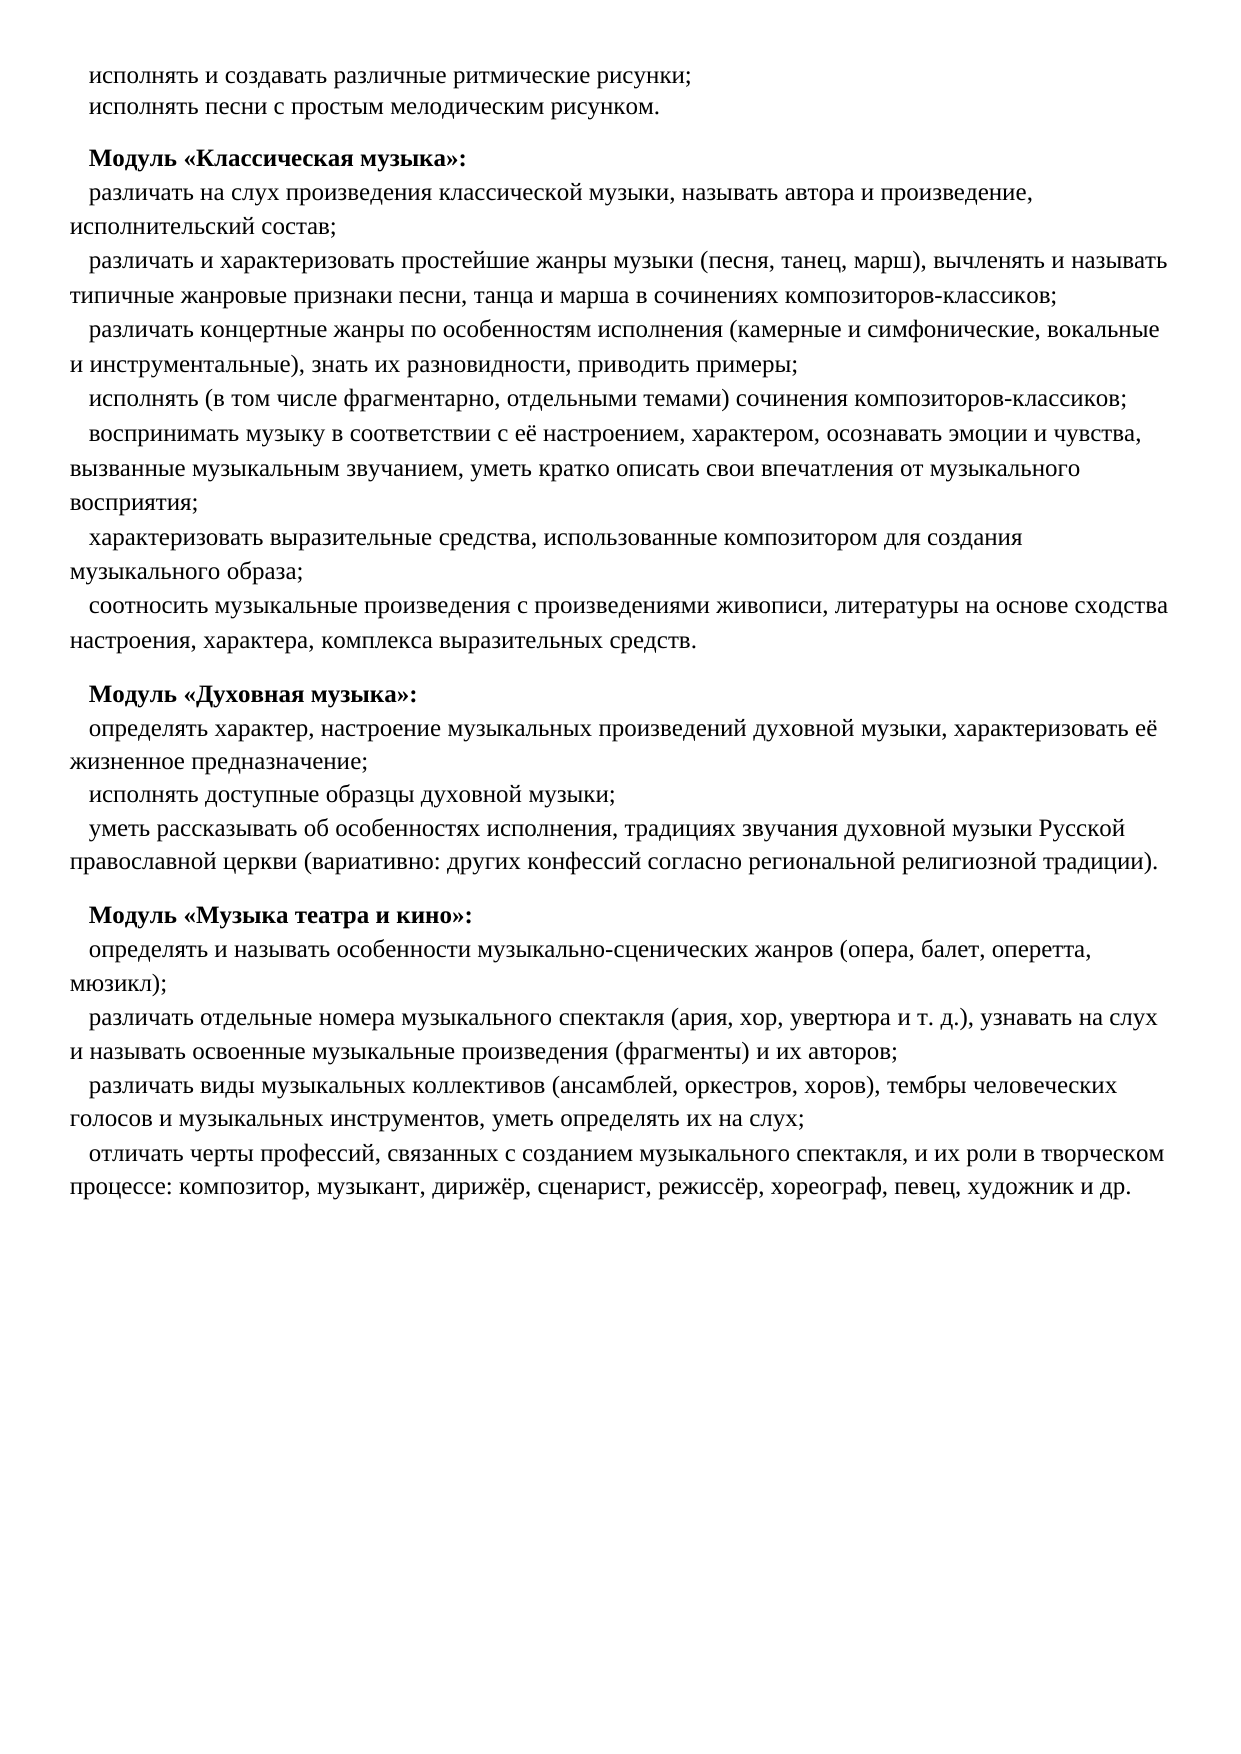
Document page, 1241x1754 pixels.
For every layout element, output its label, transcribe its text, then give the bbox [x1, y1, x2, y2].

subtitle Модуль «Духовная музыка»: [88, 679, 1182, 708]
text различать концертные жанры по особенностям исполнения (камерные и симфонические, вокальные и инструментальные), знать их разновидности, приводить примеры; [69, 314, 1163, 378]
text уметь рассказывать об особенностях исполнения, традициях звучания духовной музыки Русской православной церкви (вариативно: других конфессий согласно региональной религиозной традиции). [69, 813, 1182, 875]
text отличать черты профессий, связанных с созданием музыкального спектакля, и их роли в творческом процессе: композитор, музыкант, дирижёр, сценарист, режиссёр, хореограф, певец, художник и др. [69, 1138, 1167, 1200]
text вызванные музыкальным звучанием, уметь кратко описать свои впечатления от музыкального восприятия; [69, 453, 1182, 516]
text соотносить музыкальные произведения с произведениями живописи, литературы на основе сходства настроения, характера, комплекса выразительных средств. [69, 591, 1171, 654]
text исполнять (в том числе фрагментарно, отдельными темами) сочинения композиторов-классиков; воспринимать музыку в соответствии с её настроением, характером, осознавать эмоции и чувства, [88, 383, 1182, 447]
text различать отдельные номера музыкального спектакля (ария, хор, увертюра и т. д.), узнавать на слух и называть освоенные музыкальные произведения (фрагменты) и их авторов; [69, 1002, 1161, 1064]
text определять и называть особенности музыкально-сценических жанров (опера, балет, оперетта, мюзикл); [69, 934, 1094, 997]
text определять характер, настроение музыкальных произведений духовной музыки, характеризовать её жизненное предназначение; [69, 713, 1182, 775]
text исполнять доступные образцы духовной музыки; [88, 779, 1182, 808]
text характеризовать выразительные средства, использованные композитором для создания музыкального образа; [69, 522, 1167, 585]
text различать на слух произведения классической музыки, называть автора и произведение, исполнительский состав; [69, 177, 1182, 240]
text исполнять и создавать различные ритмические рисунки; исполнять песни с простым мелодическим рисунком. [88, 60, 797, 120]
subtitle Модуль «Музыка театра и кино»: [88, 900, 1182, 929]
text различать и характеризовать простейшие жанры музыки (песня, танец, марш), вычленять и называть типичные жанровые признаки песни, танца и марша в сочинениях композиторов-классиков; [69, 246, 1182, 309]
subtitle Модуль «Классическая музыка»: [88, 143, 1182, 172]
text различать виды музыкальных коллективов (ансамблей, оркестров, хоров), тембры человеческих голосов и музыкальных инструментов, уметь определять их на слух; [69, 1070, 1182, 1132]
